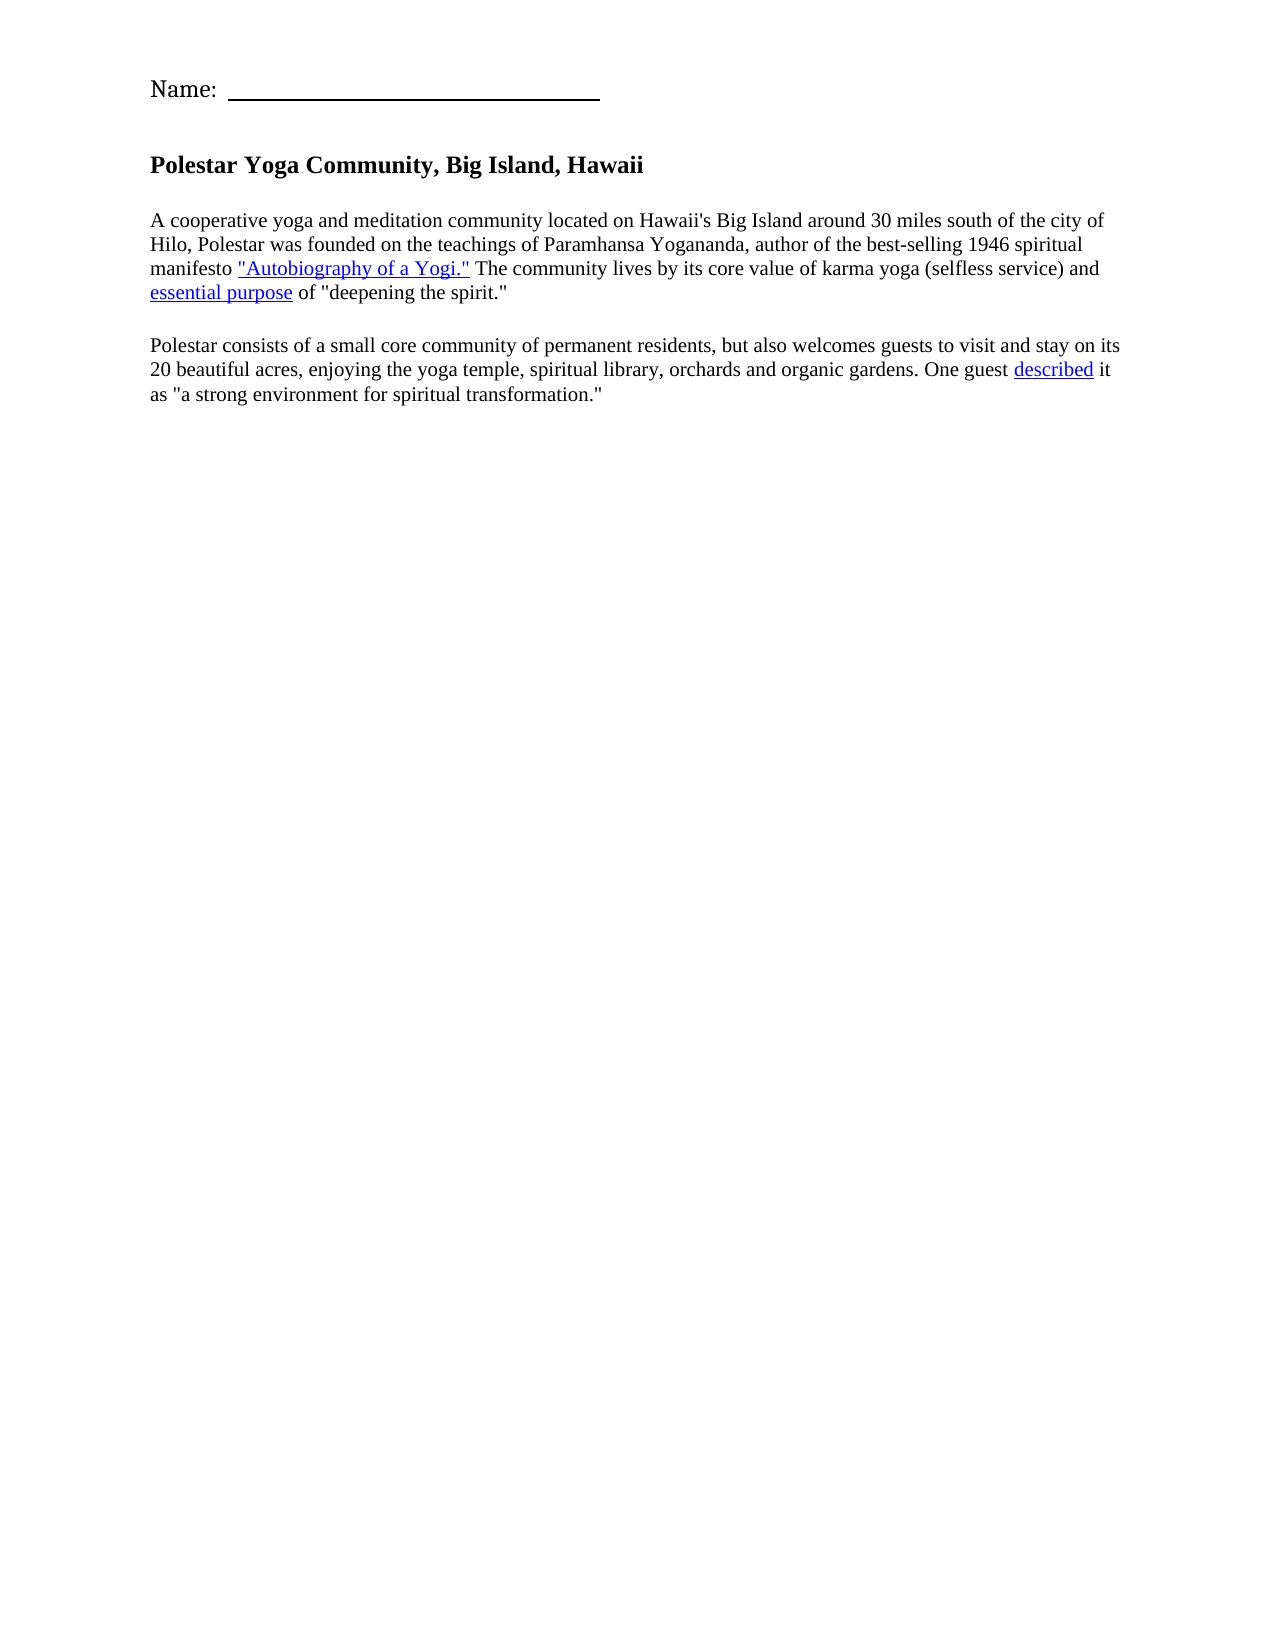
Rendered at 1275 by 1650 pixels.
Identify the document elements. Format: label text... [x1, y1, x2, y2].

text Polestar Yoga Community, Big Island, Hawaii [150, 150, 1125, 179]
text Polestar consists of a small core community of permanent residents, but also welcomes guests to visit and stay on its 20 beautiful acres, enjoying the yoga temple, spiritual library, orchards and organic gardens. One guest described it as "a strong environment for spiritual transformation." [150, 333, 1125, 406]
text A cooperative yoga and meditation community located on Hawaii's Big Island around 30 miles south of the city of Hilo, Polestar was founded on the teachings of Paramhansa Yogananda, author of the best-selling 1946 spiritual manifesto "Autobiography of a Yogi." The community lives by its core value of karma yoga (selfless service) and essential purpose of "deepening the spirit." [150, 208, 1125, 304]
